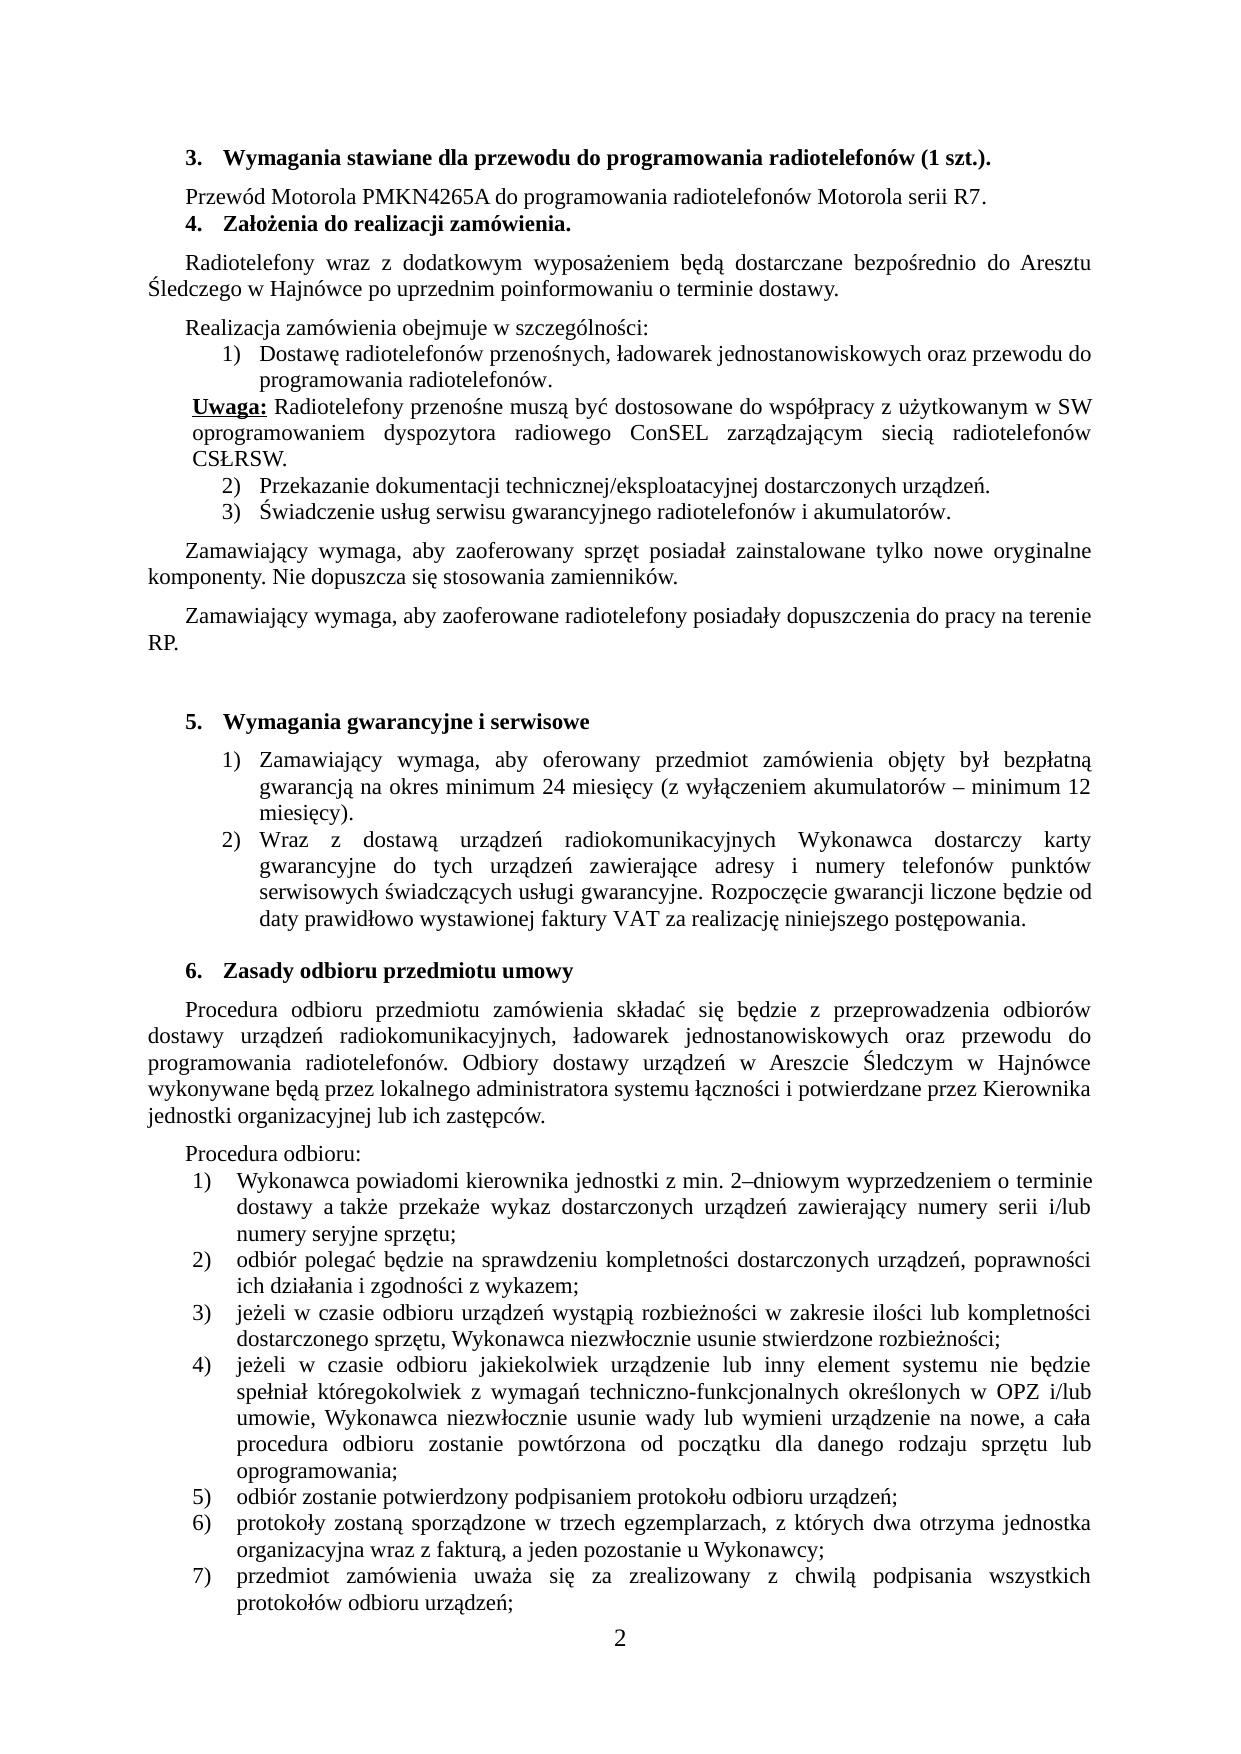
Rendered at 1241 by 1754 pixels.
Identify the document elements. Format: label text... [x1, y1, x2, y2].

list przedmiot zamówienia uważa się za zrealizowany z chwilą podpisania wszystkich protokołów odbioru urządzeń; [192, 1562, 1092, 1615]
list Wymagania stawiane dla przewodu do programowania radiotelefonów (1 szt.). [185, 144, 1092, 171]
text Uwaga: Radiotelefony przenośne muszą być dostosowane do współpracy z użytkowanym w SW oprogramowaniem dyspozytora radiowego ConSEL zarządzającym siecią radiotelefonów CSŁRSW. [192, 393, 1092, 472]
list Zasady odbioru przedmiotu umowy [185, 957, 1092, 984]
text Radiotelefony wraz z dodatkowym wyposażeniem będą dostarczane bezpośrednio do Aresztu Śledczego w Hajnówce po uprzednim poinformowaniu o terminie dostawy. [148, 248, 1092, 301]
list Wymagania gwarancyjne i serwisowe [185, 708, 1092, 734]
list Świadczenie usług serwisu gwarancyjnego radiotelefonów i akumulatorów. [222, 498, 1092, 524]
list Zamawiający wymaga, aby oferowany przedmiot zamówienia objęty był bezpłatną gwarancją na okres minimum 24 miesięcy (z wyłączeniem akumulatorów – minimum 12 miesięcy). [222, 747, 1092, 826]
list Dostawę radiotelefonów przenośnych, ładowarek jednostanowiskowych oraz przewodu do programowania radiotelefonów. [222, 340, 1092, 393]
list Wykonawca powiadomi kierownika jednostki z min. 2–dniowym wyprzedzeniem o terminie dostawy a także przekaże wykaz dostarczonych urządzeń zawierający numery serii i/lub numery seryjne sprzętu; [192, 1167, 1092, 1246]
list jeżeli w czasie odbioru jakiekolwiek urządzenie lub inny element systemu nie będzie spełniał któregokolwiek z wymagań techniczno-funkcjonalnych określonych w OPZ i/lub umowie, Wykonawca niezwłocznie usunie wady lub wymieni urządzenie na nowe, a cała procedura odbioru zostanie powtórzona od początku dla danego rodzaju sprzętu lub oprogramowania; [192, 1351, 1092, 1483]
text Zamawiający wymaga, aby zaoferowany sprzęt posiadał zainstalowane tylko nowe oryginalne komponenty. Nie dopuszcza się stosowania zamienników. [148, 537, 1092, 590]
list odbiór zostanie potwierdzony podpisaniem protokołu odbioru urządzeń; [192, 1483, 1092, 1509]
list Założenia do realizacji zamówienia. [185, 210, 1092, 236]
list Przekazanie dokumentacji technicznej/eksploatacyjnej dostarczonych urządzeń. [222, 472, 1092, 498]
text Procedura odbioru przedmiotu zamówienia składać się będzie z przeprowadzenia odbiorów dostawy urządzeń radiokomunikacyjnych, ładowarek jednostanowiskowych oraz przewodu do programowania radiotelefonów. Odbiory dostawy urządzeń w Areszcie Śledczym w Hajnówce wykonywane będą przez lokalnego administratora systemu łączności i potwierdzane przez Kierownika jednostki organizacyjnej lub ich zastępców. [148, 996, 1092, 1128]
list odbiór polegać będzie na sprawdzeniu kompletności dostarczonych urządzeń, poprawności ich działania i zgodności z wykazem; [192, 1246, 1092, 1299]
list Wraz z dostawą urządzeń radiokomunikacyjnych Wykonawca dostarczy karty gwarancyjne do tych urządzeń zawierające adresy i numery telefonów punktów serwisowych świadczących usługi gwarancyjne. Rozpoczęcie gwarancji liczone będzie od daty prawidłowo wystawionej faktury VAT za realizację niniejszego postępowania. [222, 826, 1092, 931]
text Realizacja zamówienia obejmuje w szczególności: [148, 314, 1092, 340]
text Przewód Motorola PMKN4265A do programowania radiotelefonów Motorola serii R7. [148, 183, 1092, 210]
text Procedura odbioru: [148, 1141, 1092, 1167]
list protokoły zostaną sporządzone w trzech egzemplarzach, z których dwa otrzyma jednostka organizacyjna wraz z fakturą, a jeden pozostanie u Wykonawcy; [192, 1509, 1092, 1562]
text Zamawiający wymaga, aby zaoferowane radiotelefony posiadały dopuszczenia do pracy na terenie RP. [148, 602, 1092, 655]
list jeżeli w czasie odbioru urządzeń wystąpią rozbieżności w zakresie ilości lub kompletności dostarczonego sprzętu, Wykonawca niezwłocznie usunie stwierdzone rozbieżności; [192, 1299, 1092, 1351]
